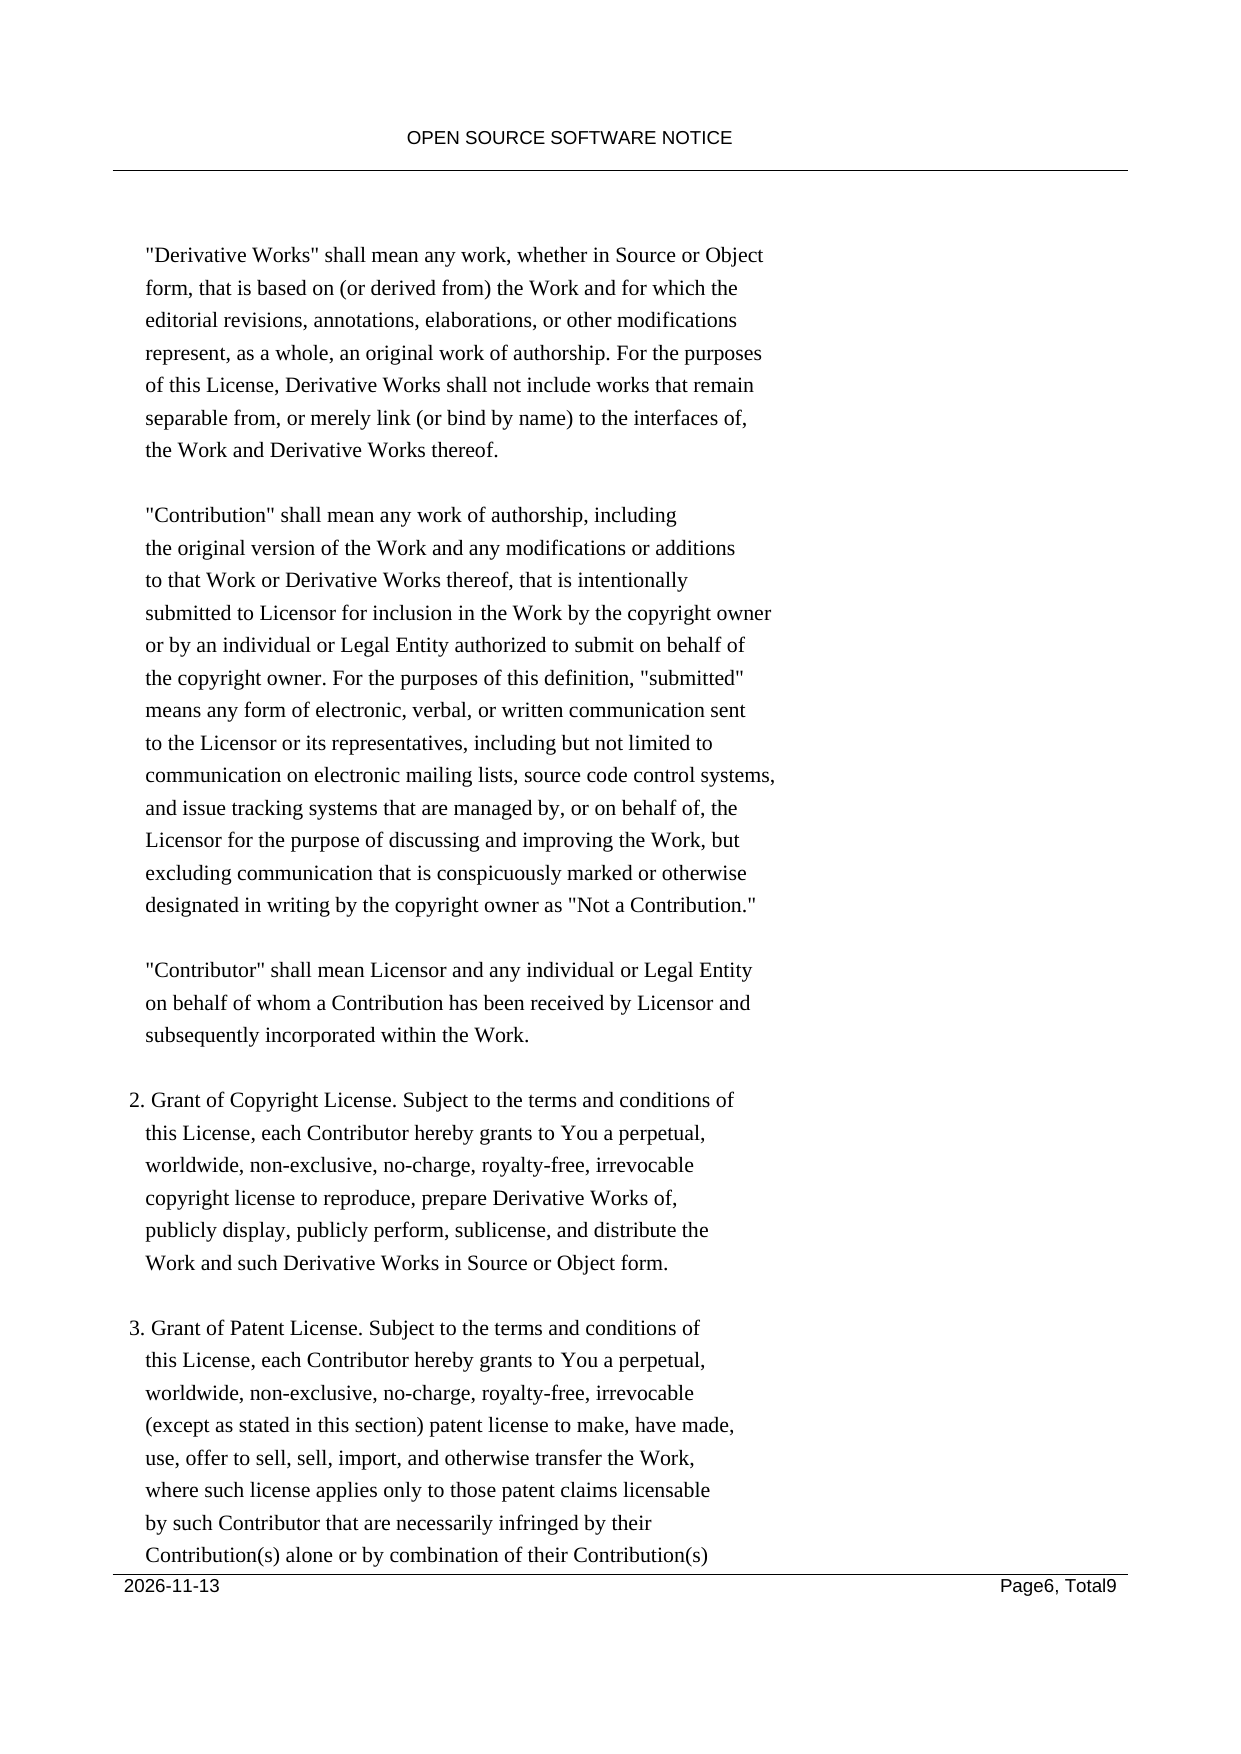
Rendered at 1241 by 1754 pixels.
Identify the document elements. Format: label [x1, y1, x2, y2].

text [112, 206, 1128, 1571]
